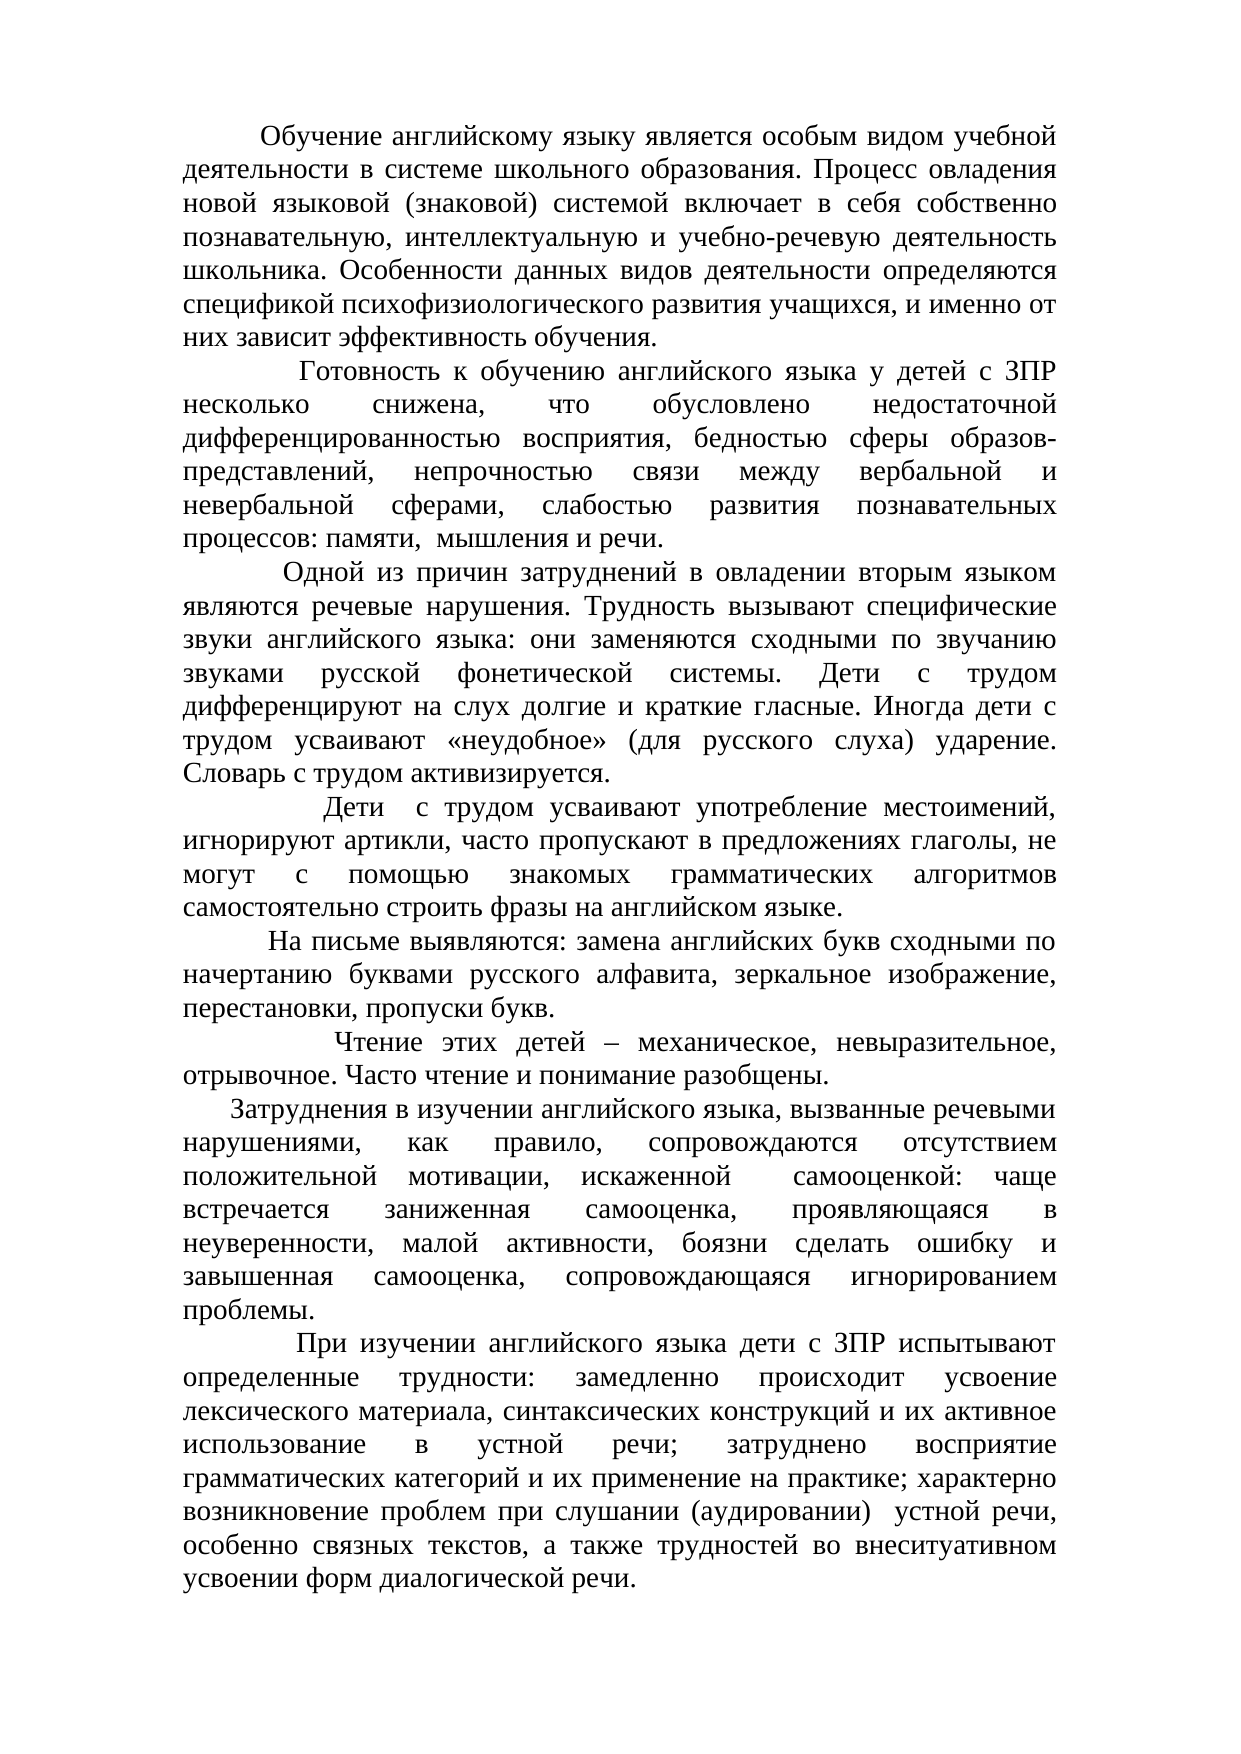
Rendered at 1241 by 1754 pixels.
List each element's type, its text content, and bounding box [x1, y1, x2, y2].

text На письме выявляются: замена английских букв сходными по начертанию буквами русского алфавита, зеркальное изображение, перестановки, пропуски букв. [183, 923, 1057, 1024]
text Затруднения в изучении английского языка, вызванные речевыми нарушениями, как правило, сопровождаются отсутствием положительной мотивации, искаженной самооценкой: чаще встречается заниженная самооценка, проявляющаяся в неуверенности, малой активности, боязни сделать ошибку и завышенная самооценка, сопровождающаяся игнорированием проблемы. [183, 1091, 1057, 1326]
text Одной из причин затруднений в овладении вторым языком являются речевые нарушения. Трудность вызывают специфические звуки английского языка: они заменяются сходными по звучанию звуками русской фонетической системы. Дети с трудом дифференцируют на слух долгие и краткие гласные. Иногда дети с трудом усваивают «неудобное» (для русского слуха) ударение. Словарь с трудом активизируется. [183, 554, 1057, 789]
text Готовность к обучению английского языка у детей с ЗПР несколько снижена, что обусловлено недостаточной дифференцированностью восприятия, бедностью сферы образов-представлений, непрочностью связи между вербальной и невербальной сферами, слабостью развития познавательных процессов: памяти, мышления и речи. [183, 353, 1057, 554]
text При изучении английского языка дети с ЗПР испытывают определенные трудности: замедленно происходит усвоение лексического материала, синтаксических конструкций и их активное использование в устной речи; затруднено восприятие грамматических категорий и их применение на практике; характерно возникновение проблем при слушании (аудировании) устной речи, особенно связных текстов, а также трудностей во внеситуативном усвоении форм диалогической речи. [183, 1326, 1057, 1594]
text Чтение этих детей – механическое, невыразительное, отрывочное. Часто чтение и понимание разобщены. [183, 1024, 1057, 1091]
text Дети с трудом усваивают употребление местоимений, игнорируют артикли, часто пропускают в предложениях глаголы, не могут с помощью знакомых грамматических алгоритмов самостоятельно строить фразы на английском языке. [183, 789, 1057, 923]
text Обучение английскому языку является особым видом учебной деятельности в системе школьного образования. Процесс овладения новой языковой (знаковой) системой включает в себя собственно познавательную, интеллектуальную и учебно-речевую деятельность школьника. Особенности данных видов деятельности определяются спецификой психофизиологического развития учащихся, и именно от них зависит эффективность обучения. [183, 118, 1057, 353]
